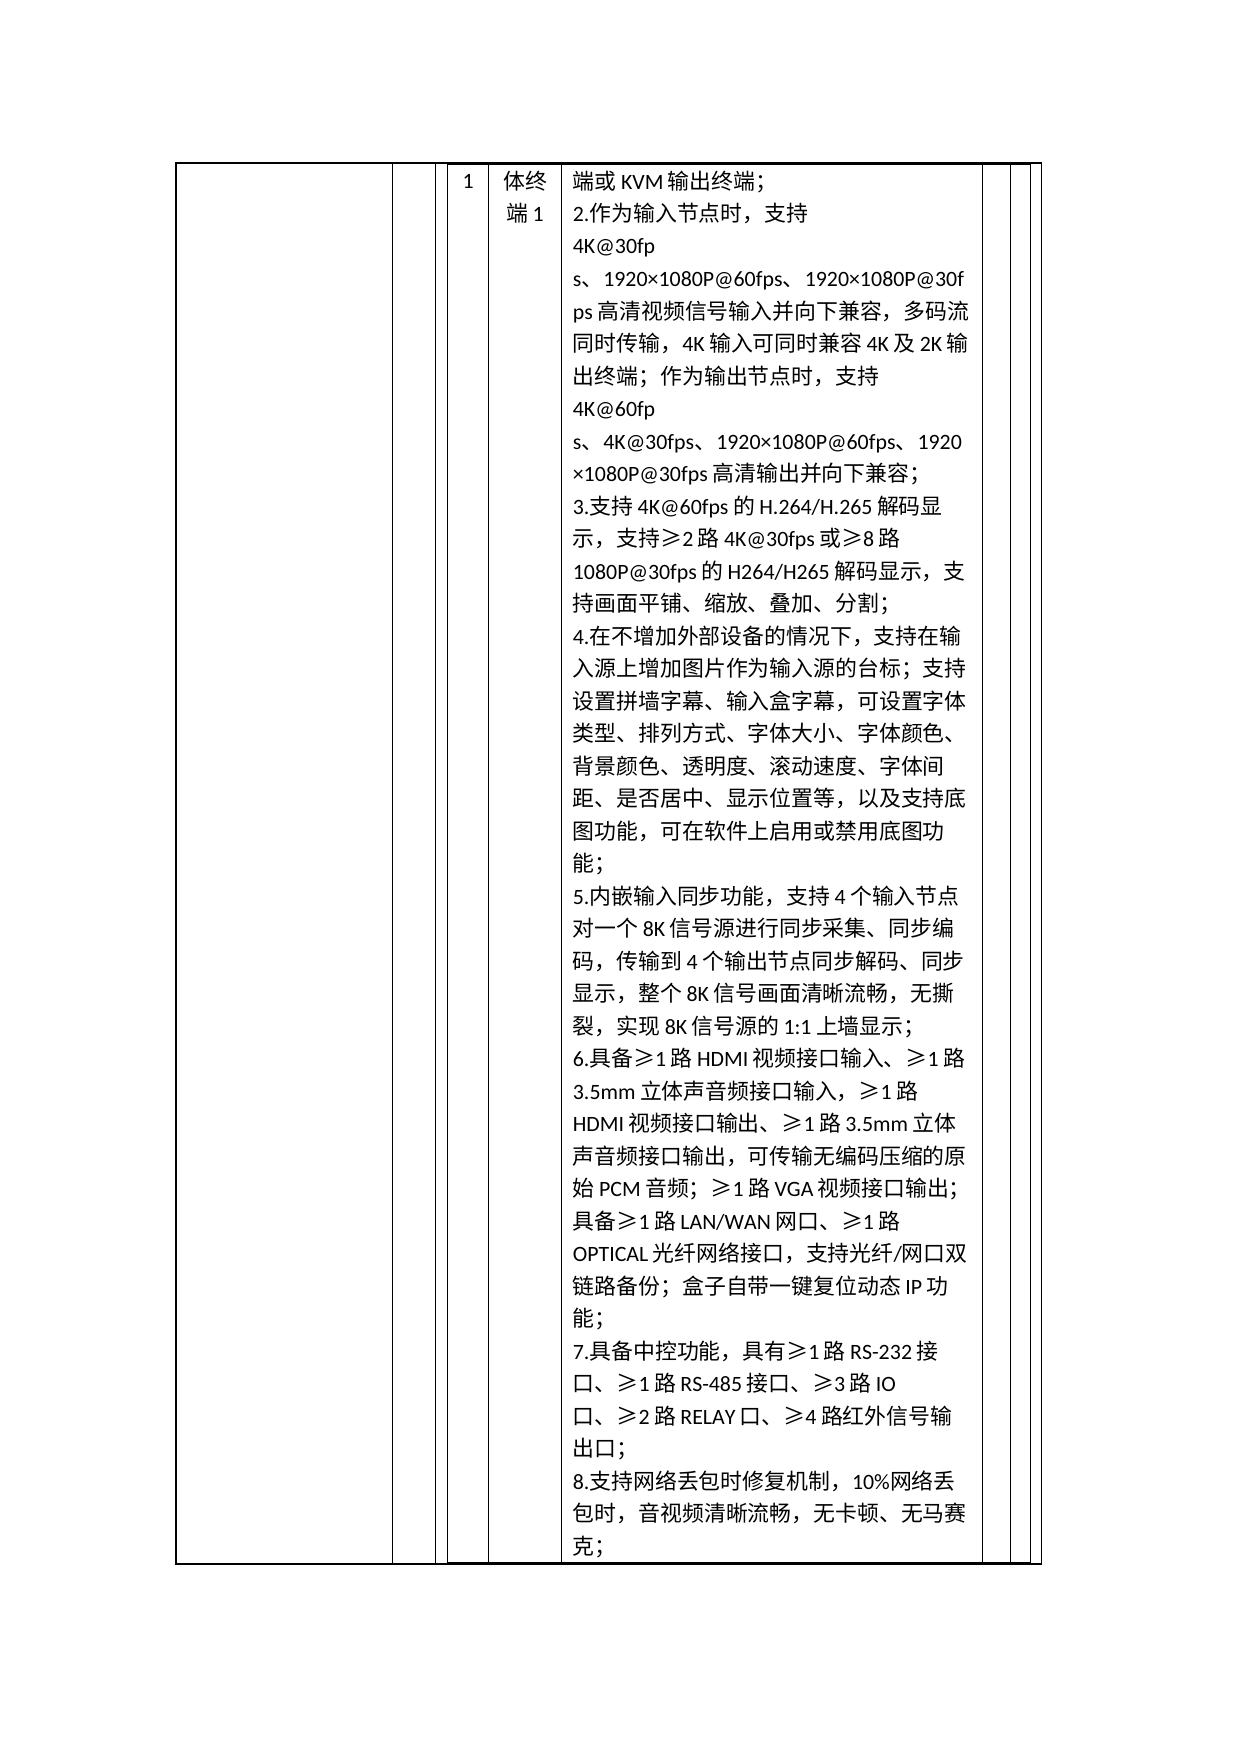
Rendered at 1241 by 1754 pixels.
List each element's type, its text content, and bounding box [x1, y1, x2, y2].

table_cell [1011, 165, 1030, 1562]
table_cell [448, 165, 488, 1562]
table_cell [562, 165, 982, 1562]
table_cell [177, 164, 392, 1563]
table_cell [436, 164, 447, 1563]
table_cell 1 [393, 164, 435, 1563]
table_cell [489, 165, 561, 1562]
table_cell [1031, 164, 1041, 1563]
table_cell [983, 165, 1010, 1562]
